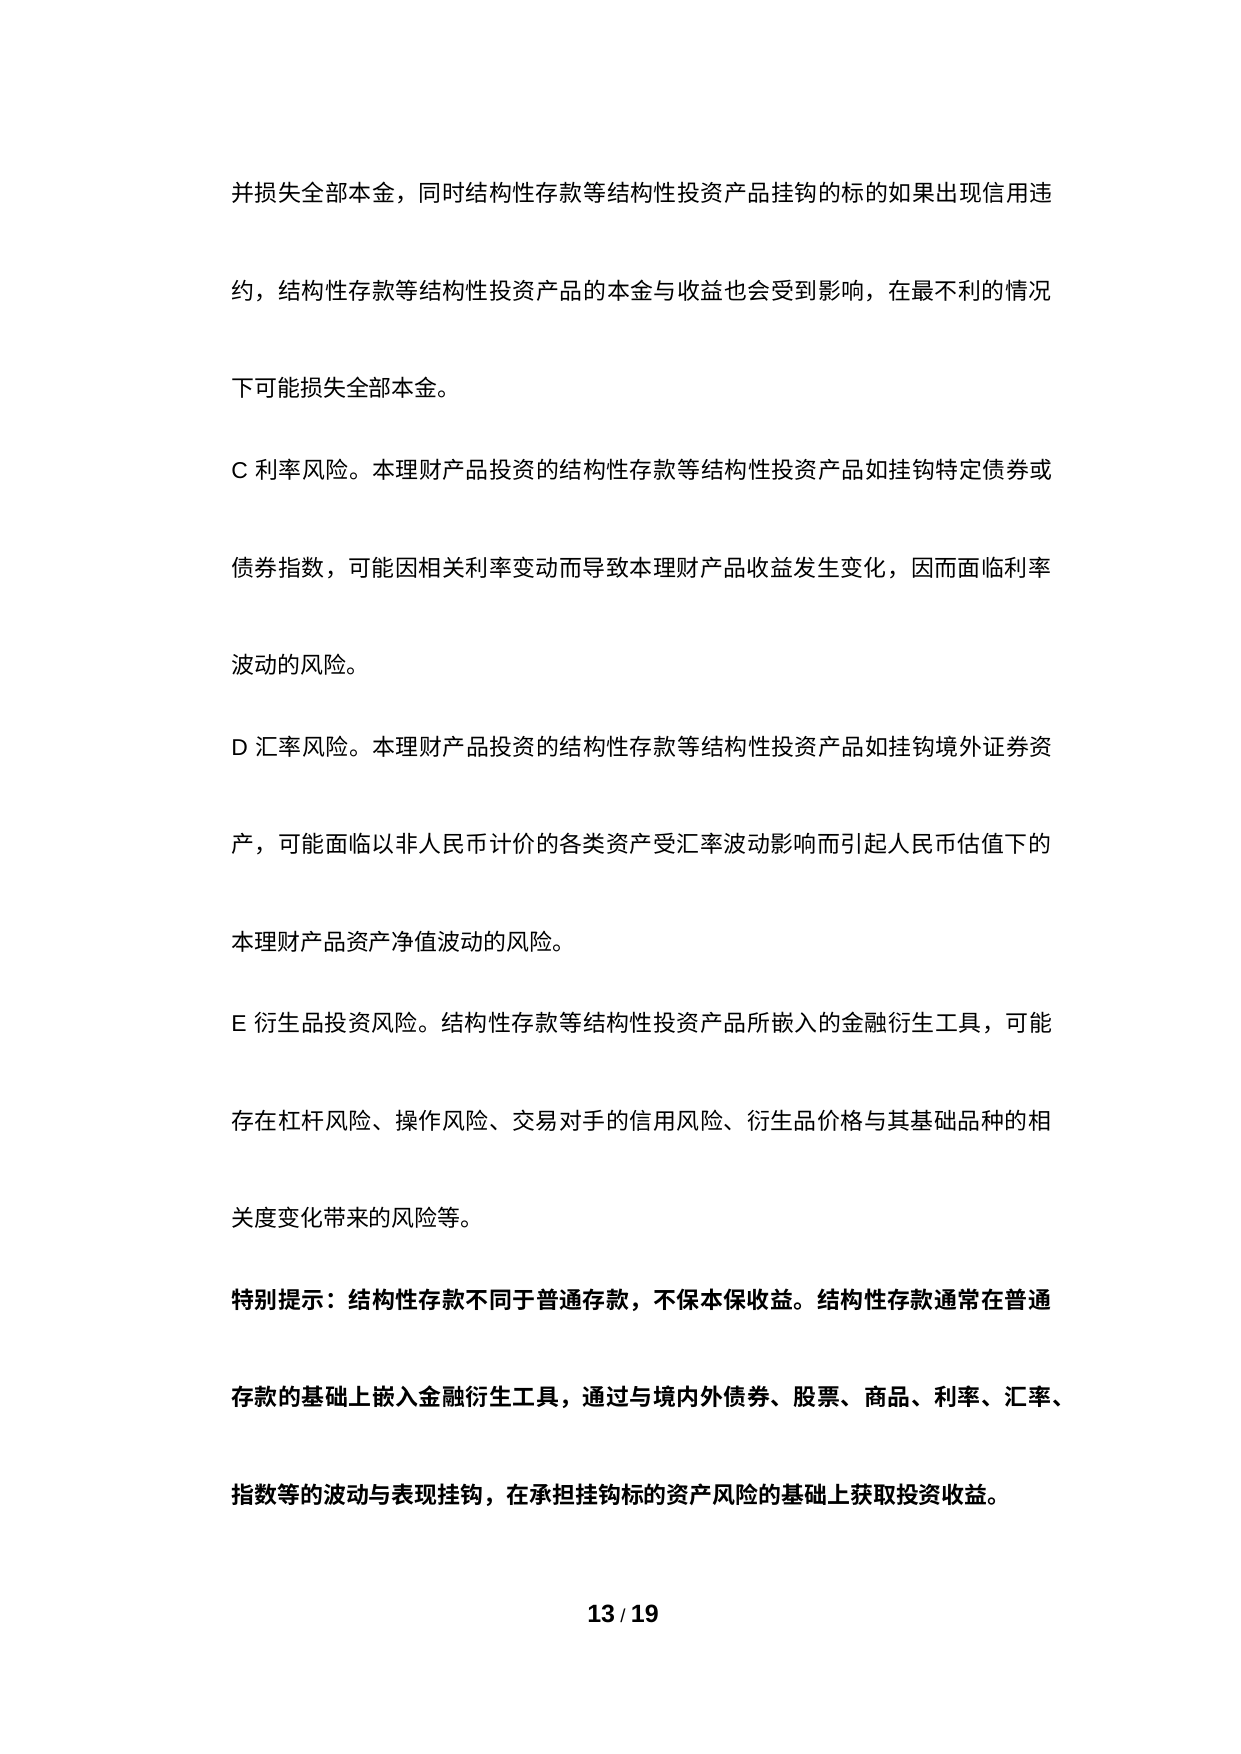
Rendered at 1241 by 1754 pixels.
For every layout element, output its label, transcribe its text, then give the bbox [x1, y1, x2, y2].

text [231, 159, 1053, 419]
text D 汇率风险。本理财产品投资的结构性存款等结构性投资产品如挂钩境外证券资产，可能面临以非人民币计价的各类资产受汇率波动影响而引起人民币估值下的本理财产品资产净值波动的风险。 [231, 713, 1053, 973]
text C 利率风险。本理财产品投资的结构性存款等结构性投资产品如挂钩特定债券或债券指数，可能因相关利率变动而导致本理财产品收益发生变化，因而面临利率波动的风险。 [231, 436, 1053, 696]
text E 衍生品投资风险。结构性存款等结构性投资产品所嵌入的金融衍生工具，可能存在杠杆风险、操作风险、交易对手的信用风险、衍生品价格与其基础品种的相关度变化带来的风险等。 [231, 989, 1053, 1249]
text 特别提示：结构性存款不同于普通存款，不保本保收益。结构性存款通常在普通存款的基础上嵌入金融衍生工具，通过与境内外债券、股票、商品、利率、汇率、指数等的波动与表现挂钩，在承担挂钩标的资产风险的基础上获取投资收益。 [231, 1266, 1053, 1526]
